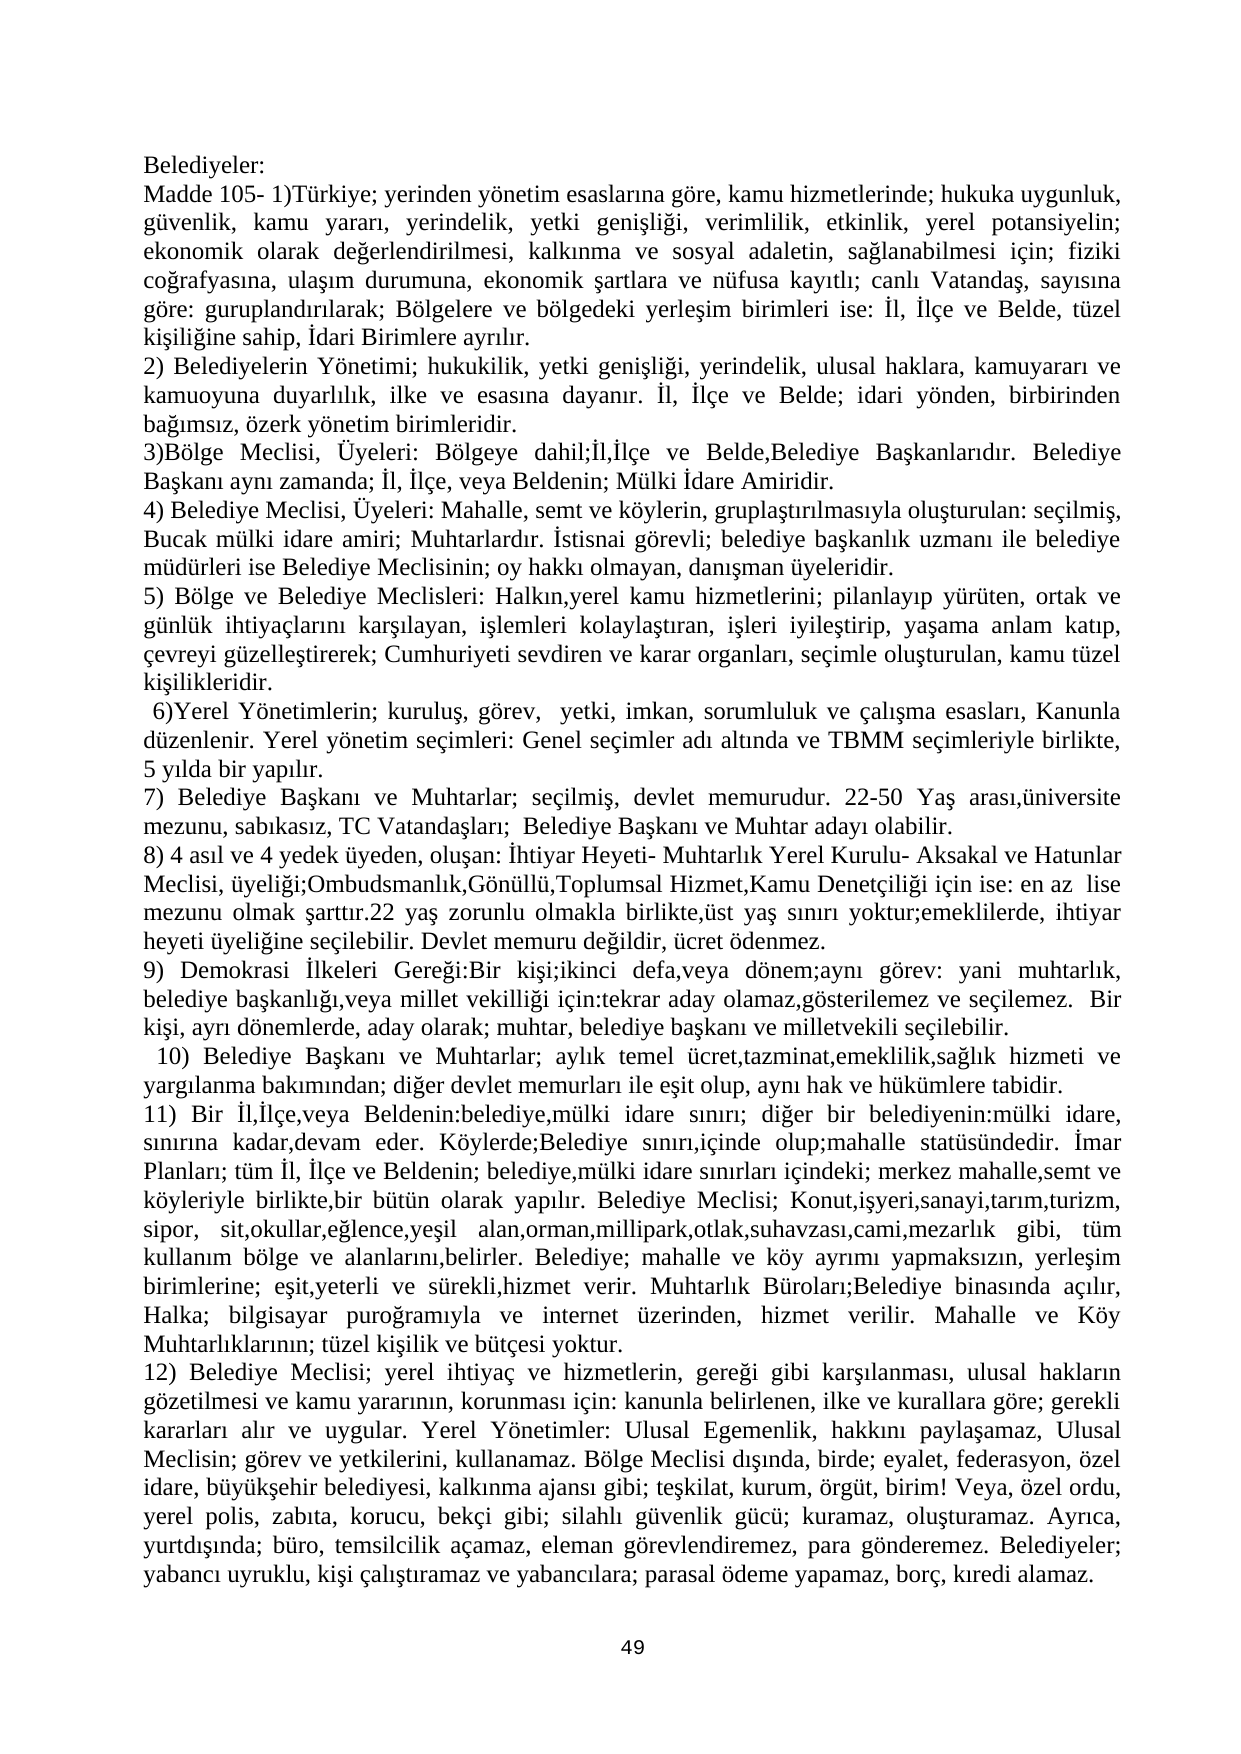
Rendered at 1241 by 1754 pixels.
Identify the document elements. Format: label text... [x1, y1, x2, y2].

text Belediyeler: [118, 150, 1122, 179]
text 12) Belediye Meclisi; yerel ihtiyaç ve hizmetlerin, gereği gibi karşılanması, ulusal hakların gözetilmesi ve kamu yararının, korunması için: kanunla belirlenen, ilke ve kurallara göre; gerekli kararları alır ve uygular. Yerel Yönetimler: Ulusal Egemenlik, hakkını paylaşamaz, Ulusal Meclisin; görev ve yetkilerini, kullanamaz. Bölge Meclisi dışında, birde; eyalet, federasyon, özel idare, büyükşehir belediyesi, kalkınma ajansı gibi; teşkilat, kurum, örgüt, birim! Veya, özel ordu, yerel polis, zabıta, korucu, bekçi gibi; silahlı güvenlik gücü; kuramaz, oluşturamaz. Ayrıca, yurtdışında; büro, temsilcilik açamaz, eleman görevlendiremez, para gönderemez. Belediyeler; yabancı uyruklu, kişi çalıştıramaz ve yabancılara; parasal ödeme yapamaz, borç, kıredi alamaz. [143, 1357, 1122, 1587]
text 11) Bir İl,İlçe,veya Beldenin:belediye,mülki idare sınırı; diğer bir belediyenin:mülki idare, sınırına kadar,devam eder. Köylerde;Belediye sınırı,içinde olup;mahalle statüsündedir. İmar Planları; tüm İl, İlçe ve Beldenin; belediye,mülki idare sınırları içindeki; merkez mahalle,semt ve köyleriyle birlikte,bir bütün olarak yapılır. Belediye Meclisi; Konut,işyeri,sanayi,tarım,turizm, sipor, sit,okullar,eğlence,yeşil alan,orman,millipark,otlak,suhavzası,cami,mezarlık gibi, tüm kullanım bölge ve alanlarını,belirler. Belediye; mahalle ve köy ayrımı yapmaksızın, yerleşim birimlerine; eşit,yeterli ve sürekli,hizmet verir. Muhtarlık Büroları;Belediye binasında açılır, Halka; bilgisayar puroğramıyla ve internet üzerinden, hizmet verilir. Mahalle ve Köy Muhtarlıklarının; tüzel kişilik ve bütçesi yoktur. [143, 1099, 1122, 1357]
text 9) Demokrasi İlkeleri Gereği:Bir kişi;ikinci defa,veya dönem;aynı görev: yani muhtarlık, belediye başkanlığı,veya millet vekilliği için:tekrar aday olamaz,gösterilemez ve seçilemez. Bir kişi, ayrı dönemlerde, aday olarak; muhtar, belediye başkanı ve milletvekili seçilebilir. [143, 955, 1122, 1041]
text 8) 4 asıl ve 4 yedek üyeden, oluşan: İhtiyar Heyeti- Muhtarlık Yerel Kurulu- Aksakal ve Hatunlar Meclisi, üyeliği;Ombudsmanlık,Gönüllü,Toplumsal Hizmet,Kamu Denetçiliği için ise: en az lise mezunu olmak şarttır.22 yaş zorunlu olmakla birlikte,üst yaş sınırı yoktur;emeklilerde, ihtiyar heyeti üyeliğine seçilebilir. Devlet memuru değildir, ücret ödenmez. [143, 840, 1122, 955]
text 7) Belediye Başkanı ve Muhtarlar; seçilmiş, devlet memurudur. 22-50 Yaş arası,üniversite mezunu, sabıkasız, TC Vatandaşları; Belediye Başkanı ve Muhtar adayı olabilir. [143, 782, 1122, 840]
text 2) Belediyelerin Yönetimi; hukukilik, yetki genişliği, yerindelik, ulusal haklara, kamuyararı ve kamuoyuna duyarlılık, ilke ve esasına dayanır. İl, İlçe ve Belde; idari yönden, birbirinden bağımsız, özerk yönetim birimleridir. [143, 351, 1122, 437]
text 5) Bölge ve Belediye Meclisleri: Halkın,yerel kamu hizmetlerini; pilanlayıp yürüten, ortak ve günlük ihtiyaçlarını karşılayan, işlemleri kolaylaştıran, işleri iyileştirip, yaşama anlam katıp, çevreyi güzelleştirerek; Cumhuriyeti sevdiren ve karar organları, seçimle oluşturulan, kamu tüzel kişilikleridir. [143, 581, 1122, 696]
text 10) Belediye Başkanı ve Muhtarlar; aylık temel ücret,tazminat,emeklilik,sağlık hizmeti ve yargılanma bakımından; diğer devlet memurları ile eşit olup, aynı hak ve hükümlere tabidir. [143, 1041, 1122, 1099]
text 6)Yerel Yönetimlerin; kuruluş, görev, yetki, imkan, sorumluluk ve çalışma esasları, Kanunla düzenlenir. Yerel yönetim seçimleri: Genel seçimler adı altında ve TBMM seçimleriyle birlikte, 5 yılda bir yapılır. [143, 696, 1122, 782]
text 3)Bölge Meclisi, Üyeleri: Bölgeye dahil;İl,İlçe ve Belde,Belediye Başkanlarıdır. Belediye Başkanı aynı zamanda; İl, İlçe, veya Beldenin; Mülki İdare Amiridir. [143, 437, 1122, 495]
text 4) Belediye Meclisi, Üyeleri: Mahalle, semt ve köylerin, gruplaştırılmasıyla oluşturulan: seçilmiş, Bucak mülki idare amiri; Muhtarlardır. İstisnai görevli; belediye başkanlık uzmanı ile belediye müdürleri ise Belediye Meclisinin; oy hakkı olmayan, danışman üyeleridir. [143, 495, 1122, 581]
text Madde 105- 1)Türkiye; yerinden yönetim esaslarına göre, kamu hizmetlerinde; hukuka uygunluk, güvenlik, kamu yararı, yerindelik, yetki genişliği, verimlilik, etkinlik, yerel potansiyelin; ekonomik olarak değerlendirilmesi, kalkınma ve sosyal adaletin, sağlanabilmesi için; fiziki coğrafyasına, ulaşım durumuna, ekonomik şartlara ve nüfusa kayıtlı; canlı Vatandaş, sayısına göre: guruplandırılarak; Bölgelere ve bölgedeki yerleşim birimleri ise: İl, İlçe ve Belde, tüzel kişiliğine sahip, İdari Birimlere ayrılır. [143, 179, 1122, 351]
